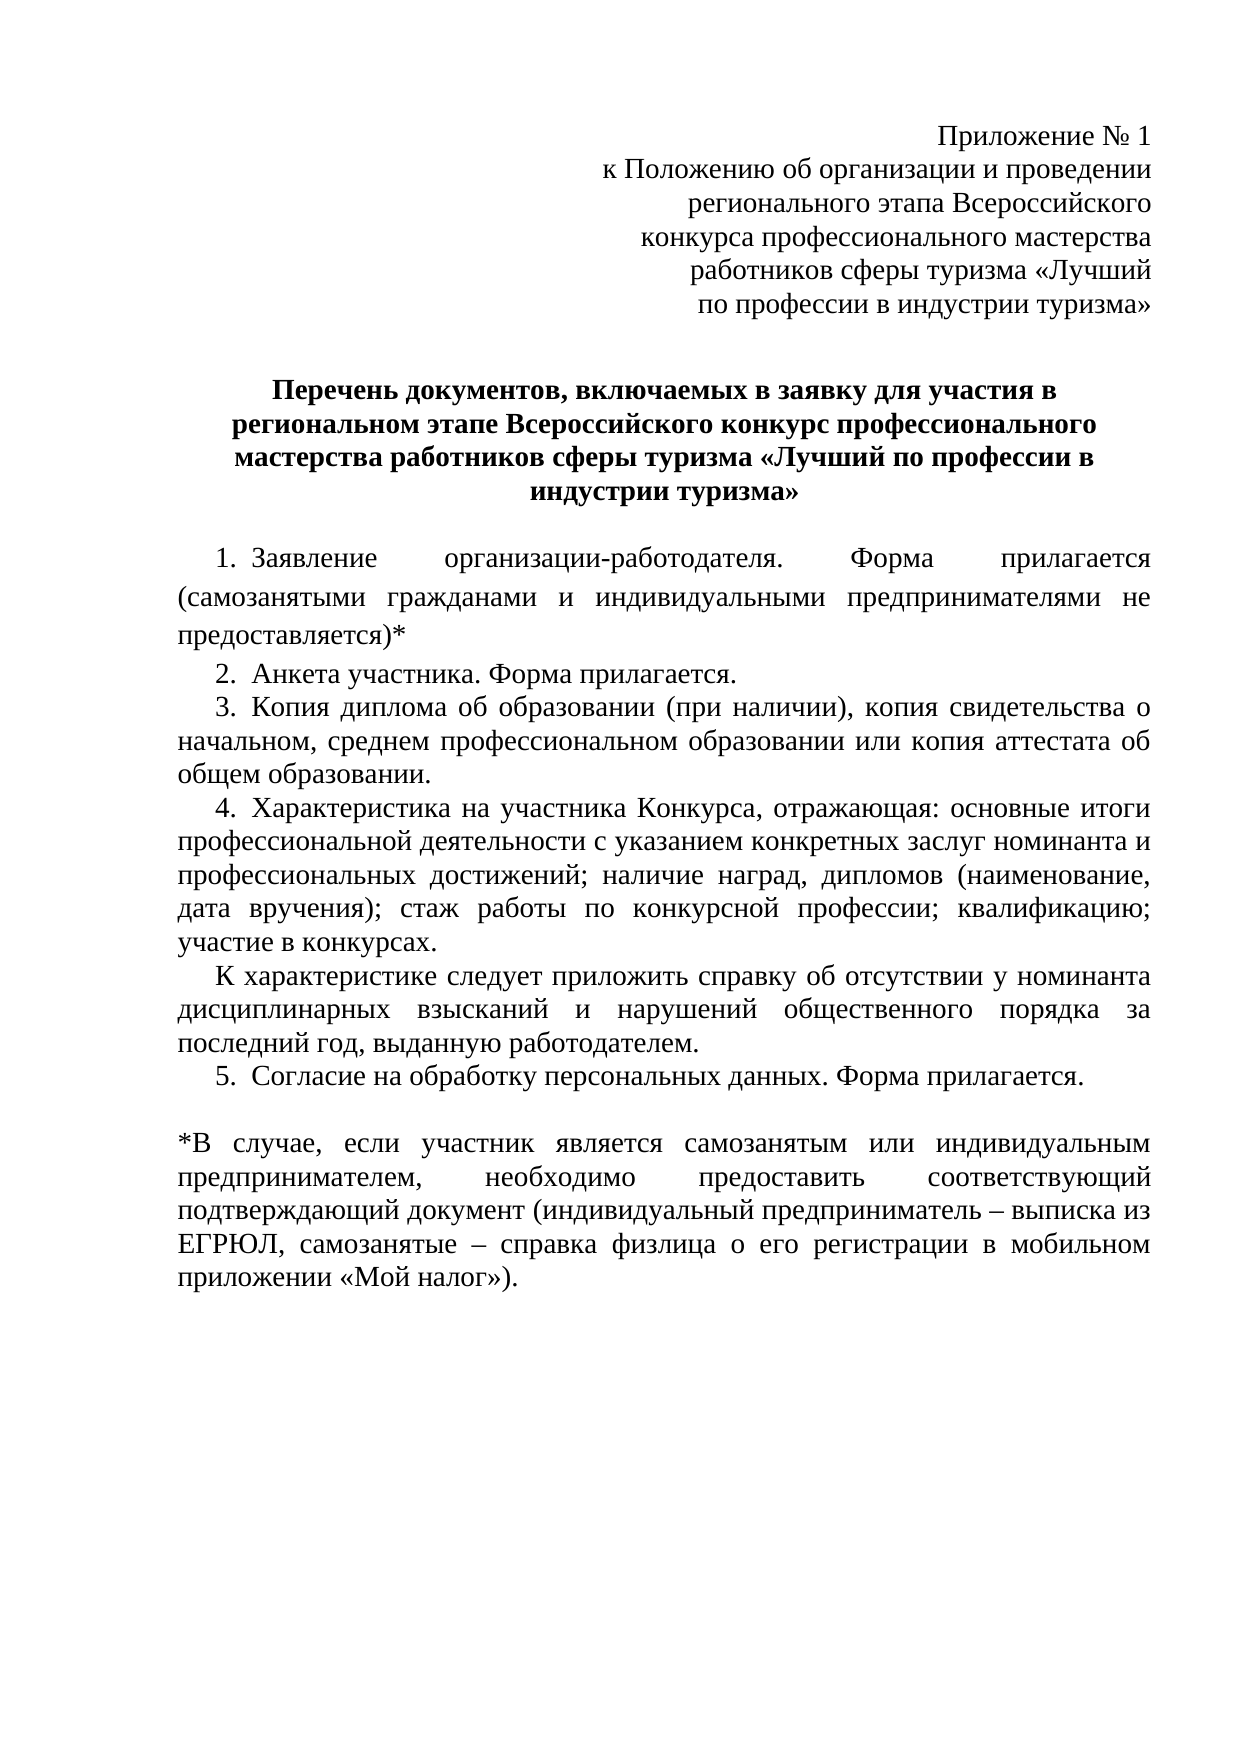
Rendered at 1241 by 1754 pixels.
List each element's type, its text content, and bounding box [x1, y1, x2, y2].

text регионального этапа Всероссийского [177, 185, 1152, 219]
text Приложение № 1 [655, 118, 1152, 152]
list Характеристика на участника Конкурса, отражающая: основные итоги профессиональной деятельности с указанием конкретных заслуг номинанта и профессиональных достижений; наличие наград, дипломов (наименование, дата вручения); стаж работы по конкурсной профессии; квалификацию; участие в конкурсах. [177, 790, 1152, 958]
list Копия диплома об образовании (при наличии), копия свидетельства о начальном, среднем профессиональном образовании или копия аттестата об общем образовании. [177, 689, 1152, 790]
text Перечень документов, включаемых в заявку для участия в региональном этапе Всероссийского конкурс профессионального мастерства работников сферы туризма «Лучший по профессии в индустрии туризма» [177, 372, 1152, 507]
text по профессии в индустрии туризма» [177, 286, 1152, 319]
text работников сферы туризма «Лучший [177, 252, 1152, 286]
text К характеристике следует приложить справку об отсутствии у номинанта дисциплинарных взысканий и нарушений общественного порядка за последний год, выданную работодателем. [177, 958, 1152, 1058]
list Согласие на обработку персональных данных. Форма прилагается. [177, 1058, 1152, 1092]
list Анкета участника. Форма прилагается. [177, 656, 1152, 689]
text *В случае, если участник является самозанятым или индивидуальным предпринимателем, необходимо предоставить соответствующий подтверждающий документ (индивидуальный предприниматель – выписка из ЕГРЮЛ, самозанятые – справка физлица о его регистрации в мобильном приложении «Мой налог»). [177, 1125, 1152, 1293]
list Заявление организации-работодателя. Форма прилагается (самозанятыми гражданами и индивидуальными предпринимателями не предоставляется)* [177, 540, 1152, 651]
text к Положению об организации и проведении [177, 152, 1152, 185]
text конкурса профессионального мастерства [177, 219, 1152, 252]
